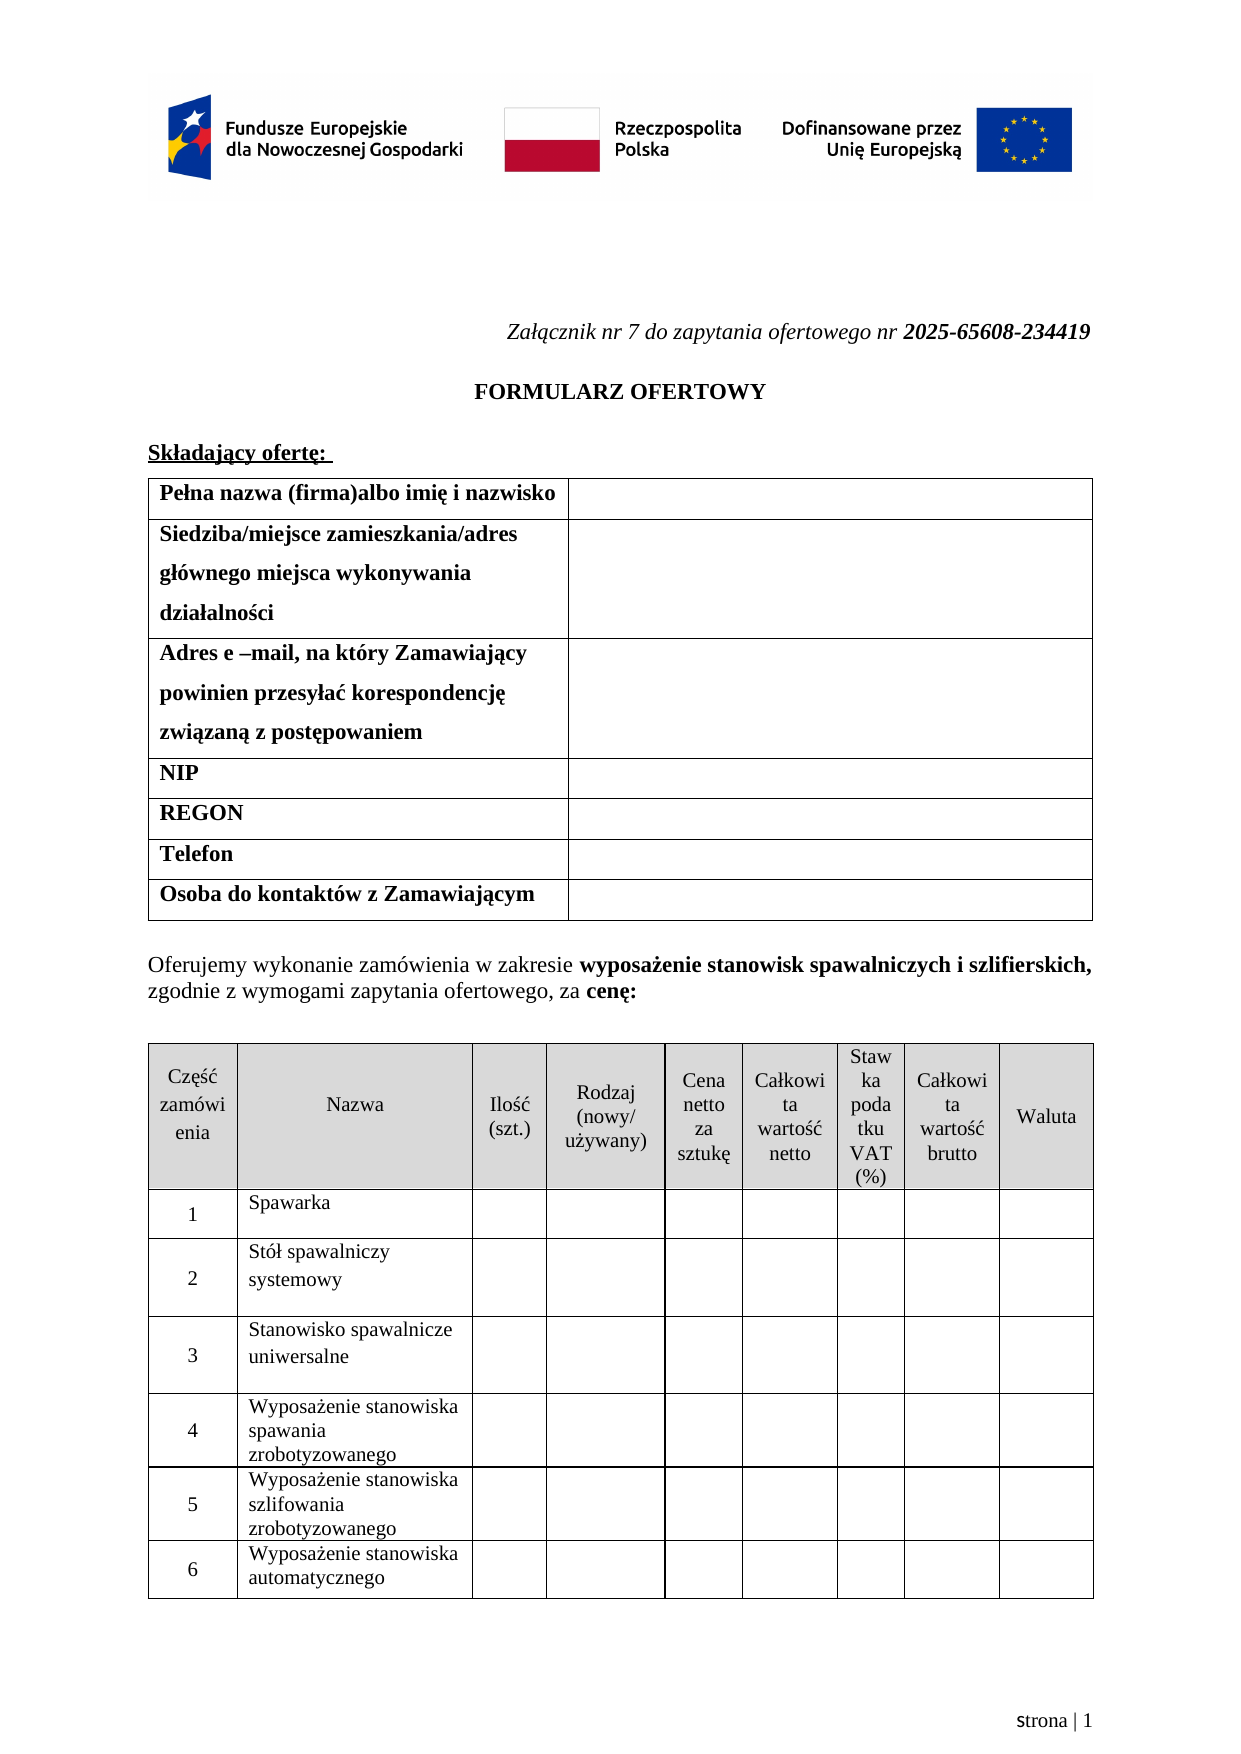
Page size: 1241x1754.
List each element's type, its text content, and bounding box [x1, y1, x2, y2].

table_cell Siedziba/miejsce zamieszkania/adres głównego miejsca wykonywania działalności [149, 520, 568, 638]
table_cell [743, 1190, 837, 1238]
table_cell [905, 1541, 999, 1598]
table_header Cena netto za sztukę [666, 1044, 742, 1188]
table_cell [743, 1541, 837, 1598]
table_cell [1000, 1190, 1093, 1238]
table_cell [547, 1394, 664, 1466]
table_cell [838, 1394, 904, 1466]
table_cell [905, 1239, 999, 1316]
table_cell [569, 639, 1092, 758]
table_cell [666, 1190, 742, 1238]
picture [147, 73, 1093, 201]
table_cell [838, 1239, 904, 1316]
table_cell [666, 1239, 742, 1316]
table_header Nazwa [238, 1044, 472, 1188]
table_cell [905, 1190, 999, 1238]
table_cell [569, 520, 1092, 638]
table_cell [473, 1541, 546, 1598]
table_cell [1000, 1541, 1093, 1598]
table_cell [1000, 1394, 1093, 1466]
table_cell [473, 1468, 546, 1539]
table_cell [905, 1468, 999, 1539]
table_header Ilość (szt.) [473, 1044, 546, 1188]
table_cell Adres e –mail, na który Zamawiający powinien przesyłać korespondencję związaną z postępowaniem [149, 639, 568, 758]
table_cell [547, 1541, 664, 1598]
table_cell [838, 1541, 904, 1598]
table_cell 2 [149, 1239, 237, 1316]
table_header Rodzaj (nowy/ używany) [547, 1044, 664, 1188]
table_cell Telefon [149, 840, 568, 879]
table_cell 6 [149, 1541, 237, 1598]
table_cell [666, 1394, 742, 1466]
table_cell [905, 1317, 999, 1393]
table_cell [743, 1239, 837, 1316]
table_cell 3 [149, 1317, 237, 1393]
table_cell [569, 759, 1092, 798]
table_cell [666, 1468, 742, 1539]
table_cell Spawarka [238, 1190, 472, 1238]
table_cell [666, 1317, 742, 1393]
table_cell [547, 1317, 664, 1393]
table_cell [473, 1190, 546, 1238]
table_cell NIP [149, 759, 568, 798]
table_cell Stół spawalniczy systemowy [238, 1239, 472, 1316]
table_cell [547, 1190, 664, 1238]
table_cell Stanowisko spawalnicze uniwersalne [238, 1317, 472, 1393]
table_cell [743, 1317, 837, 1393]
table_header [569, 479, 1092, 519]
table_cell Wyposażenie stanowiska szlifowania zrobotyzowanego [238, 1468, 472, 1539]
table_cell [838, 1317, 904, 1393]
table_cell [743, 1468, 837, 1539]
table_cell [1000, 1468, 1093, 1539]
table_cell [547, 1239, 664, 1316]
table_cell [905, 1394, 999, 1466]
text Oferujemy wykonanie zamówienia w zakresie wyposażenie stanowisk spawalniczych i szlifierskich, zgodnie z wymogami zapytania ofertowego, za cenę: [148, 951, 1093, 1004]
table_cell [569, 840, 1092, 879]
table_cell Wyposażenie stanowiska automatycznego spawania wzdłużnego [238, 1541, 472, 1598]
table_cell [569, 799, 1092, 839]
table_cell 4 [149, 1394, 237, 1466]
table_cell [1000, 1239, 1093, 1316]
table_cell [1000, 1317, 1093, 1393]
table_header Całkowita wartość netto [743, 1044, 837, 1188]
text FORMULARZ OFERTOWY [148, 378, 1093, 404]
table_cell [569, 880, 1092, 920]
table_cell REGON [149, 799, 568, 839]
table_cell [473, 1394, 546, 1466]
text Składający ofertę: [148, 439, 1093, 465]
table_header Całkowita wartość brutto [905, 1044, 999, 1188]
table_cell [473, 1317, 546, 1393]
table_cell [547, 1468, 664, 1539]
table_cell 5 [149, 1468, 237, 1539]
table_cell Wyposażenie stanowiska spawania zrobotyzowanego [238, 1394, 472, 1466]
table_cell Osoba do kontaktów z Zamawiającym [149, 880, 568, 920]
table_cell [743, 1394, 837, 1466]
table_cell 1 [149, 1190, 237, 1238]
table_cell [838, 1468, 904, 1539]
table_header Część zamówienia [149, 1044, 237, 1188]
table_cell [473, 1239, 546, 1316]
text Załącznik nr 7 do zapytania ofertowego nr 2025-65608-234419 [148, 318, 1093, 344]
table_header Stawka podatku VAT (%) [838, 1044, 904, 1188]
table_header Waluta [1000, 1044, 1093, 1188]
table_cell [666, 1541, 742, 1598]
table_cell [838, 1190, 904, 1238]
table_header Pełna nazwa (firma)albo imię i nazwisko [149, 479, 568, 519]
